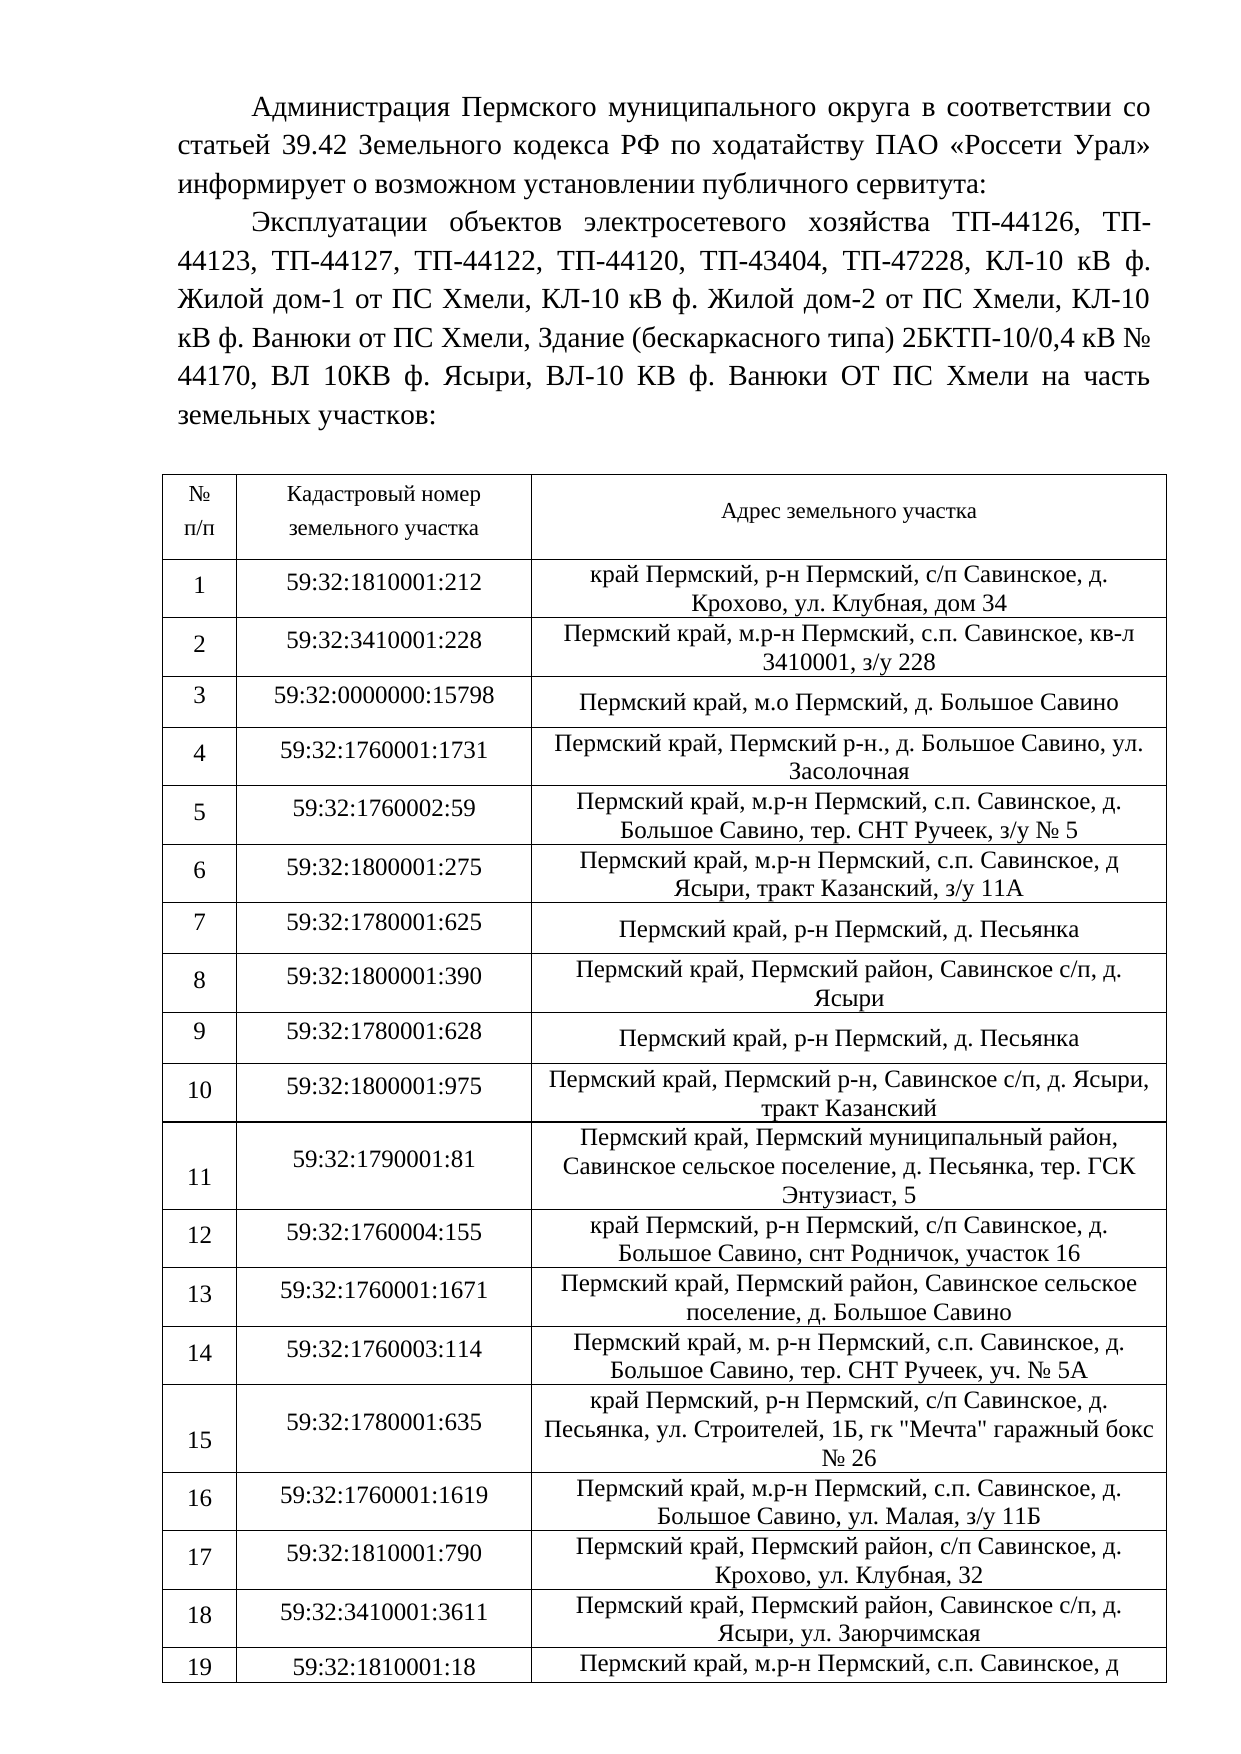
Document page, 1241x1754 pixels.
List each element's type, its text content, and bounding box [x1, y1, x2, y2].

table_cell Пермский край, Пермский р-н., д. Большое Савино, ул. Засолочная [532, 728, 1166, 785]
table_cell Пермский край, м.р-н Пермский, с.п. Савинское, д. Большое Савино, ул. Малая, з/у 11Б [532, 1473, 1166, 1530]
table_cell 59:32:1780001:628 [237, 1013, 531, 1063]
table_cell 11 [163, 1123, 236, 1209]
table_cell 59:32:1810001:18 [237, 1648, 531, 1682]
table_cell Пермский край, м. р-н Пермский, с.п. Савинское, д. Большое Савино, тер. СНТ Ручеек, уч. № 5А [532, 1327, 1166, 1384]
table_cell Пермский край, Пермский р-н, Савинское с/п, д. Ясыри, тракт Казанский [532, 1064, 1166, 1121]
table_header Адрес земельного участка [532, 475, 1166, 558]
table_cell 59:32:3410001:228 [237, 618, 531, 676]
table_cell 12 [163, 1210, 236, 1267]
table_cell 59:32:1810001:212 [237, 560, 531, 617]
table_cell Пермский край, Пермский район, Савинское с/п, д. Ясыри, ул. Заюрчимская [532, 1590, 1166, 1647]
table_cell Пермский край, Пермский район, Савинское с/п, д. Ясыри [532, 954, 1166, 1012]
table_cell 6 [163, 845, 236, 902]
table_cell 7 [163, 903, 236, 953]
table_cell 59:32:1780001:635 [237, 1385, 531, 1472]
table_cell 59:32:1800001:975 [237, 1064, 531, 1121]
table_cell 59:32:1760001:1619 [237, 1473, 531, 1530]
table_cell 2 [163, 618, 236, 676]
table_cell 59:32:3410001:3611 [237, 1590, 531, 1647]
table_cell 19 [163, 1648, 236, 1682]
text Администрация Пермского муниципального округа в соответствии со статьей 39.42 Земельного кодекса РФ по ходатайству ПАО «Россети Урал» информирует о возможном установлении публичного сервитута: [177, 89, 1152, 199]
table_cell 59:32:1800001:390 [237, 954, 531, 1012]
table_cell 16 [163, 1473, 236, 1530]
table_cell 14 [163, 1327, 236, 1384]
table_cell 17 [163, 1531, 236, 1589]
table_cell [532, 1648, 1166, 1682]
table_cell 1 [163, 560, 236, 617]
table_cell Пермский край, м.о Пермский, д. Большое Савино [532, 677, 1166, 727]
table_cell 10 [163, 1064, 236, 1121]
table_cell край Пермский, р-н Пермский, с/п Савинское, д. Большое Савино, снт Родничок, участок 16 [532, 1210, 1166, 1267]
table_cell Пермский край, м.р-н Пермский, с.п. Савинское, д. Большое Савино, тер. СНТ Ручеек, з/у № 5 [532, 786, 1166, 844]
table_cell 3 [163, 677, 236, 727]
table_cell Пермский край, Пермский район, Савинское сельское поселение, д. Большое Савино [532, 1268, 1166, 1326]
table_cell 59:32:1800001:275 [237, 845, 531, 902]
table_cell Пермский край, Пермский муниципальный район, Савинское сельское поселение, д. Песьянка, тер. ГСК Энтузиаст, 5 [532, 1123, 1166, 1209]
table_header Кадастровый номер земельного участка [237, 475, 531, 558]
table_cell край Пермский, р-н Пермский, с/п Савинское, д. Крохово, ул. Клубная, дом 34 [532, 560, 1166, 617]
table_cell 13 [163, 1268, 236, 1326]
table_cell 59:32:1760002:59 [237, 786, 531, 844]
table_cell Пермский край, м.р-н Пермский, с.п. Савинское, д Ясыри, тракт Казанский, з/у 11А [532, 845, 1166, 902]
table_header № п/п [163, 475, 236, 558]
table_cell край Пермский, р-н Пермский, с/п Савинское, д. Песьянка, ул. Строителей, 1Б, гк "Мечта" гаражный бокс № 26 [532, 1385, 1166, 1472]
table_cell 9 [163, 1013, 236, 1063]
table_cell 4 [163, 728, 236, 785]
table_cell 59:32:0000000:15798 [237, 677, 531, 727]
table_cell 59:32:1810001:790 [237, 1531, 531, 1589]
table_cell 59:32:1760001:1731 [237, 728, 531, 785]
table_cell 59:32:1780001:625 [237, 903, 531, 953]
table_cell 15 [163, 1385, 236, 1472]
list Эксплуатации объектов электросетевого хозяйства ТП-44126, ТП-44123, ТП-44127, ТП-44122, ТП-44120, ТП-43404, ТП-47228, КЛ-10 кВ ф. Жилой дом-1 от ПС Хмели, КЛ-10 кВ ф. Жилой дом-2 от ПС Хмели, КЛ-10 кВ ф. Ванюки от ПС Хмели, Здание (бескаркасного типа) 2БКТП-10/0,4 кВ № 44170, ВЛ 10КВ ф. Ясыри, ВЛ-10 КВ ф. Ванюки ОТ ПС Хмели на часть земельных участков: [177, 204, 1152, 431]
table_cell 59:32:1760004:155 [237, 1210, 531, 1267]
table_cell Пермский край, Пермский район, с/п Савинское, д. Крохово, ул. Клубная, 32 [532, 1531, 1166, 1589]
table_cell 59:32:1760001:1671 [237, 1268, 531, 1326]
table_cell Пермский край, р-н Пермский, д. Песьянка [532, 903, 1166, 953]
table_cell Пермский край, р-н Пермский, д. Песьянка [532, 1013, 1166, 1063]
table_cell 59:32:1790001:81 [237, 1123, 531, 1209]
table_cell Пермский край, м.р-н Пермский, с.п. Савинское, кв-л 3410001, з/у 228 [532, 618, 1166, 676]
table_cell 5 [163, 786, 236, 844]
table_cell 18 [163, 1590, 236, 1647]
table_cell 59:32:1760003:114 [237, 1327, 531, 1384]
table_cell 8 [163, 954, 236, 1012]
